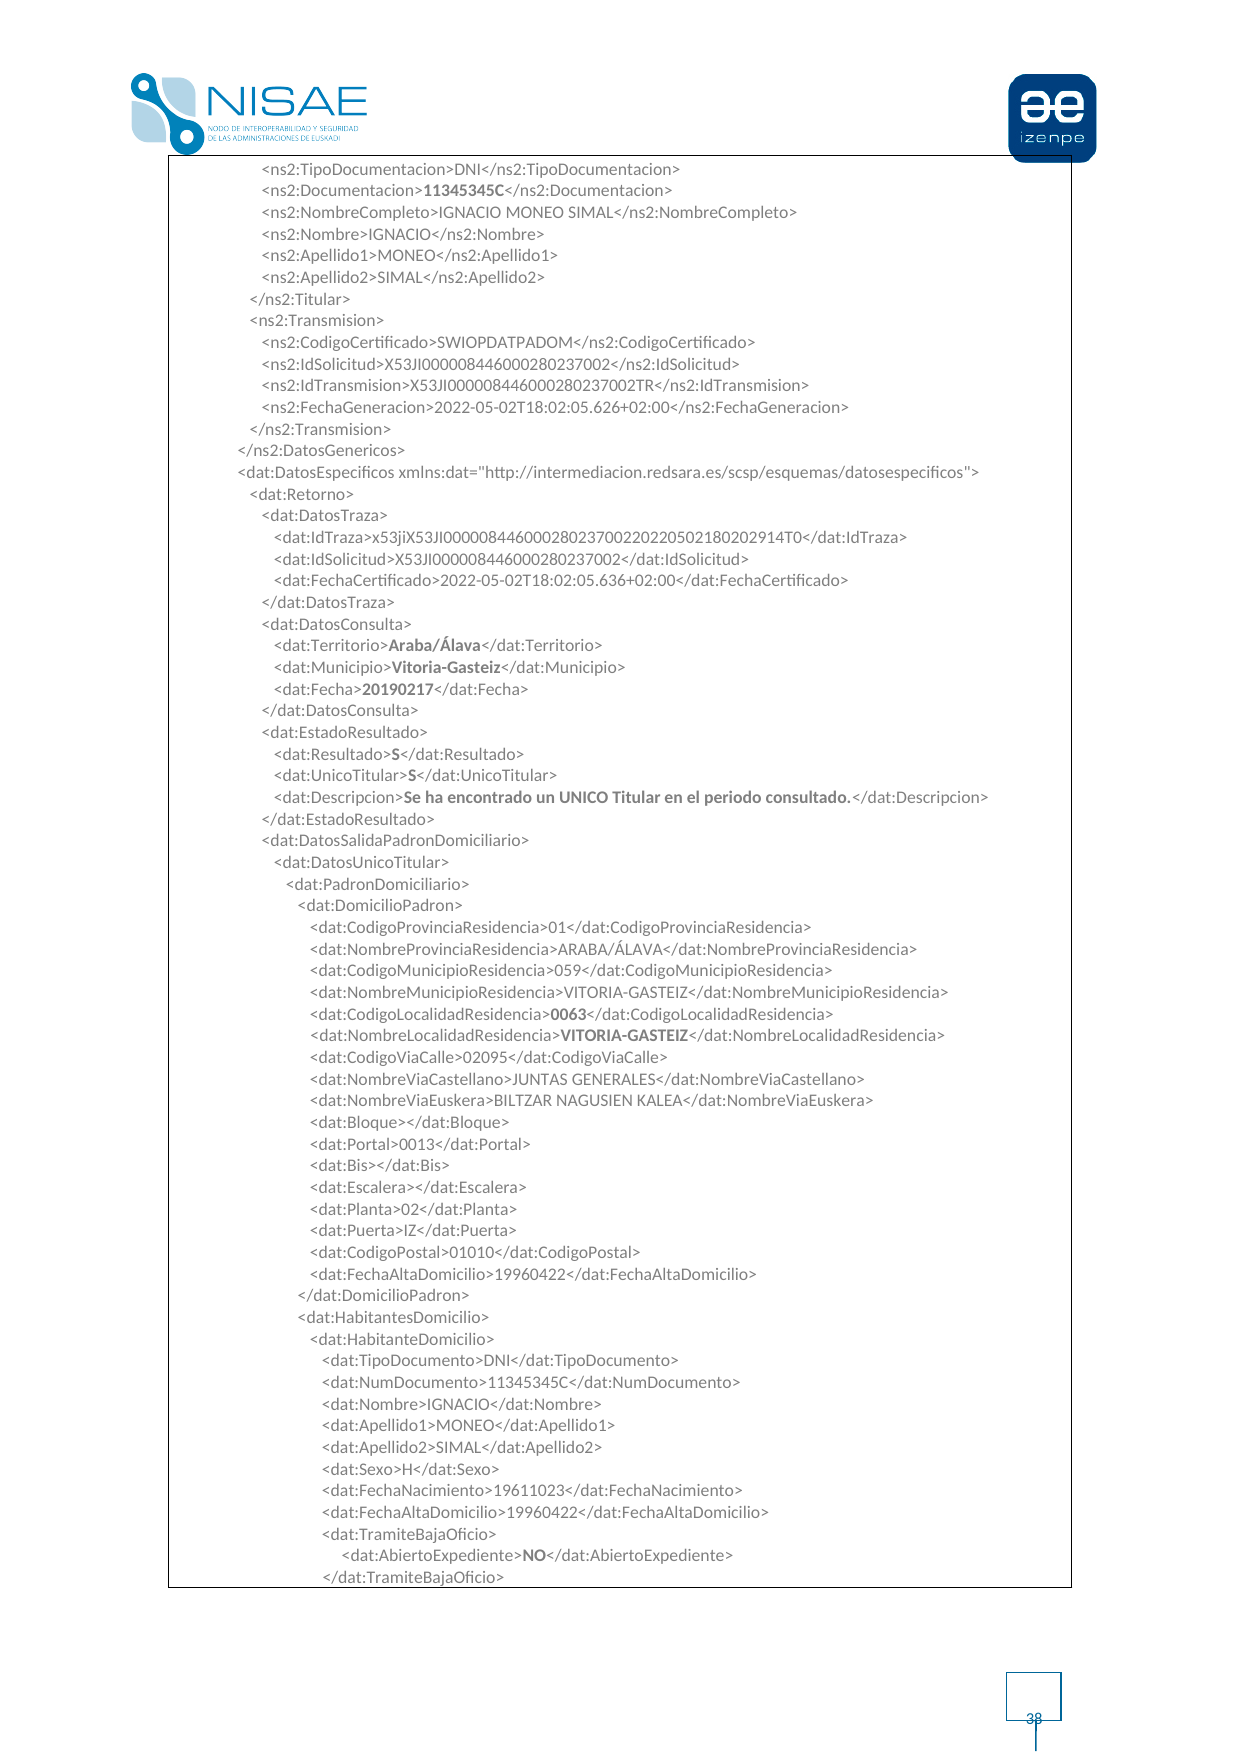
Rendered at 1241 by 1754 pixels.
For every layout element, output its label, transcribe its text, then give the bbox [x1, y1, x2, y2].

text <dat:AbiertoExpediente>NO</dat:AbiertoExpediente> [177, 1544, 1063, 1566]
text <ns2:IdSolicitud>X53JI000008446000280237002</ns2:IdSolicitud> [177, 353, 1063, 374]
text <ns2:NombreCompleto>IGNACIO MONEO SIMAL</ns2:NombreCompleto> [177, 201, 1063, 223]
text <dat:Fecha>20190217</dat:Fecha> [177, 678, 1063, 699]
text <dat:CodigoMunicipioResidencia>059</dat:CodigoMunicipioResidencia> [177, 959, 1063, 981]
text <dat:FechaAltaDomicilio>19960422</dat:FechaAltaDomicilio> [177, 1263, 1063, 1284]
text <dat:CodigoPostal>01010</dat:CodigoPostal> [177, 1241, 1063, 1263]
text </dat:TramiteBajaOficio> [177, 1566, 1063, 1587]
text <ns2:Apellido2>SIMAL</ns2:Apellido2> [177, 266, 1063, 288]
text <ns2:CodigoCertificado>SWIOPDATPADOM</ns2:CodigoCertificado> [177, 331, 1063, 353]
text </dat:DomicilioPadron> [177, 1284, 1063, 1306]
text <ns2:TipoDocumentacion>DNI</ns2:TipoDocumentacion> [169, 156, 1071, 179]
text <dat:NombreViaCastellano>JUNTAS GENERALES</dat:NombreViaCastellano> [177, 1068, 1063, 1089]
text <dat:Puerta>IZ</dat:Puerta> [177, 1219, 1063, 1241]
text </ns2:DatosGenericos> [177, 439, 1063, 461]
text <dat:HabitanteDomicilio> [177, 1328, 1063, 1349]
text <dat:PadronDomiciliario> [177, 873, 1063, 894]
text <dat:Resultado>S</dat:Resultado> [177, 743, 1063, 764]
text <dat:CodigoProvinciaResidencia>01</dat:CodigoProvinciaResidencia> [177, 916, 1063, 938]
text <ns2:Documentacion>11345345C</ns2:Documentacion> [177, 179, 1063, 201]
text <dat:Municipio>Vitoria-Gasteiz</dat:Municipio> [177, 656, 1063, 678]
text </dat:DatosTraza> [177, 591, 1063, 613]
text <dat:DatosUnicoTitular> [177, 851, 1063, 873]
picture [149, 73, 386, 155]
text <dat:Descripcion>Se ha encontrado un UNICO Titular en el periodo consultado.</dat:Descripcion> [177, 786, 1063, 808]
text <dat:Territorio>Araba/Álava</dat:Territorio> [177, 634, 1063, 656]
text <dat:TipoDocumento>DNI</dat:TipoDocumento> [177, 1349, 1063, 1371]
text </dat:EstadoResultado> [177, 808, 1063, 829]
text <ns2:IdTransmision>X53JI000008446000280237002TR</ns2:IdTransmision> [177, 374, 1063, 396]
text <dat:DomicilioPadron> [177, 894, 1063, 916]
text </ns2:Transmision> [177, 418, 1063, 439]
text <dat:NumDocumento>11345345C</dat:NumDocumento> [177, 1371, 1063, 1393]
text <dat:Bis></dat:Bis> [177, 1154, 1063, 1176]
text <dat:Apellido2>SIMAL</dat:Apellido2> [177, 1436, 1063, 1458]
text <dat:DatosConsulta> [177, 613, 1063, 634]
picture [139, 81, 148, 90]
text <dat:Nombre>IGNACIO</dat:Nombre> [177, 1393, 1063, 1414]
text <dat:UnicoTitular>S</dat:UnicoTitular> [177, 764, 1063, 786]
text <dat:EstadoResultado> [177, 721, 1063, 743]
text <dat:DatosSalidaPadronDomiciliario> [177, 829, 1063, 851]
text <dat:CodigoLocalidadResidencia>0063</dat:CodigoLocalidadResidencia> [177, 1003, 1063, 1024]
text <ns2:Nombre>IGNACIO</ns2:Nombre> [177, 223, 1063, 244]
text <dat:Sexo>H</dat:Sexo> [177, 1458, 1063, 1479]
picture [1007, 74, 1097, 163]
text <dat:Apellido1>MONEO</dat:Apellido1> [177, 1414, 1063, 1436]
text <dat:TramiteBajaOficio> [177, 1523, 1063, 1544]
text <dat:HabitantesDomicilio> [177, 1306, 1063, 1328]
text <dat:Portal>0013</dat:Portal> [177, 1133, 1063, 1154]
text <dat:Planta>02</dat:Planta> [177, 1198, 1063, 1219]
text <dat:DatosEspecificos xmlns:dat="http://intermediacion.redsara.es/scsp/esquemas/datosespecificos"> [177, 461, 1063, 483]
text <dat:IdSolicitud>X53JI000008446000280237002</dat:IdSolicitud> [177, 548, 1063, 569]
text <ns2:Apellido1>MONEO</ns2:Apellido1> [177, 244, 1063, 266]
text <dat:FechaAltaDomicilio>19960422</dat:FechaAltaDomicilio> [177, 1501, 1063, 1523]
text <dat:NombreLocalidadResidencia>VITORIA-GASTEIZ</dat:NombreLocalidadResidencia> [177, 1024, 1063, 1046]
text <dat:NombreProvinciaResidencia>ARABA/ÁLAVA</dat:NombreProvinciaResidencia> [177, 938, 1063, 959]
text <dat:IdTraza>x53jiX53JI00000844600028023700220220502180202914T0</dat:IdTraza> [177, 526, 1063, 548]
text <dat:FechaCertificado>2022-05-02T18:02:05.636+02:00</dat:FechaCertificado> [177, 569, 1063, 591]
text <dat:NombreMunicipioResidencia>VITORIA-GASTEIZ</dat:NombreMunicipioResidencia> [177, 981, 1063, 1003]
text <dat:NombreViaEuskera>BILTZAR NAGUSIEN KALEA</dat:NombreViaEuskera> [177, 1089, 1063, 1111]
text </dat:DatosConsulta> [177, 699, 1063, 721]
text <dat:Retorno> [177, 483, 1063, 504]
picture [181, 131, 193, 143]
text <dat:Bloque></dat:Bloque> [177, 1111, 1063, 1133]
text <dat:CodigoViaCalle>02095</dat:CodigoViaCalle> [177, 1046, 1063, 1068]
text <dat:FechaNacimiento>19611023</dat:FechaNacimiento> [177, 1479, 1063, 1501]
text <ns2:Transmision> [177, 309, 1063, 331]
text <dat:DatosTraza> [177, 504, 1063, 526]
text <dat:Escalera></dat:Escalera> [177, 1176, 1063, 1198]
text </ns2:Titular> [177, 288, 1063, 309]
picture [118, 73, 180, 155]
text <ns2:FechaGeneracion>2022-05-02T18:02:05.626+02:00</ns2:FechaGeneracion> [177, 396, 1063, 418]
